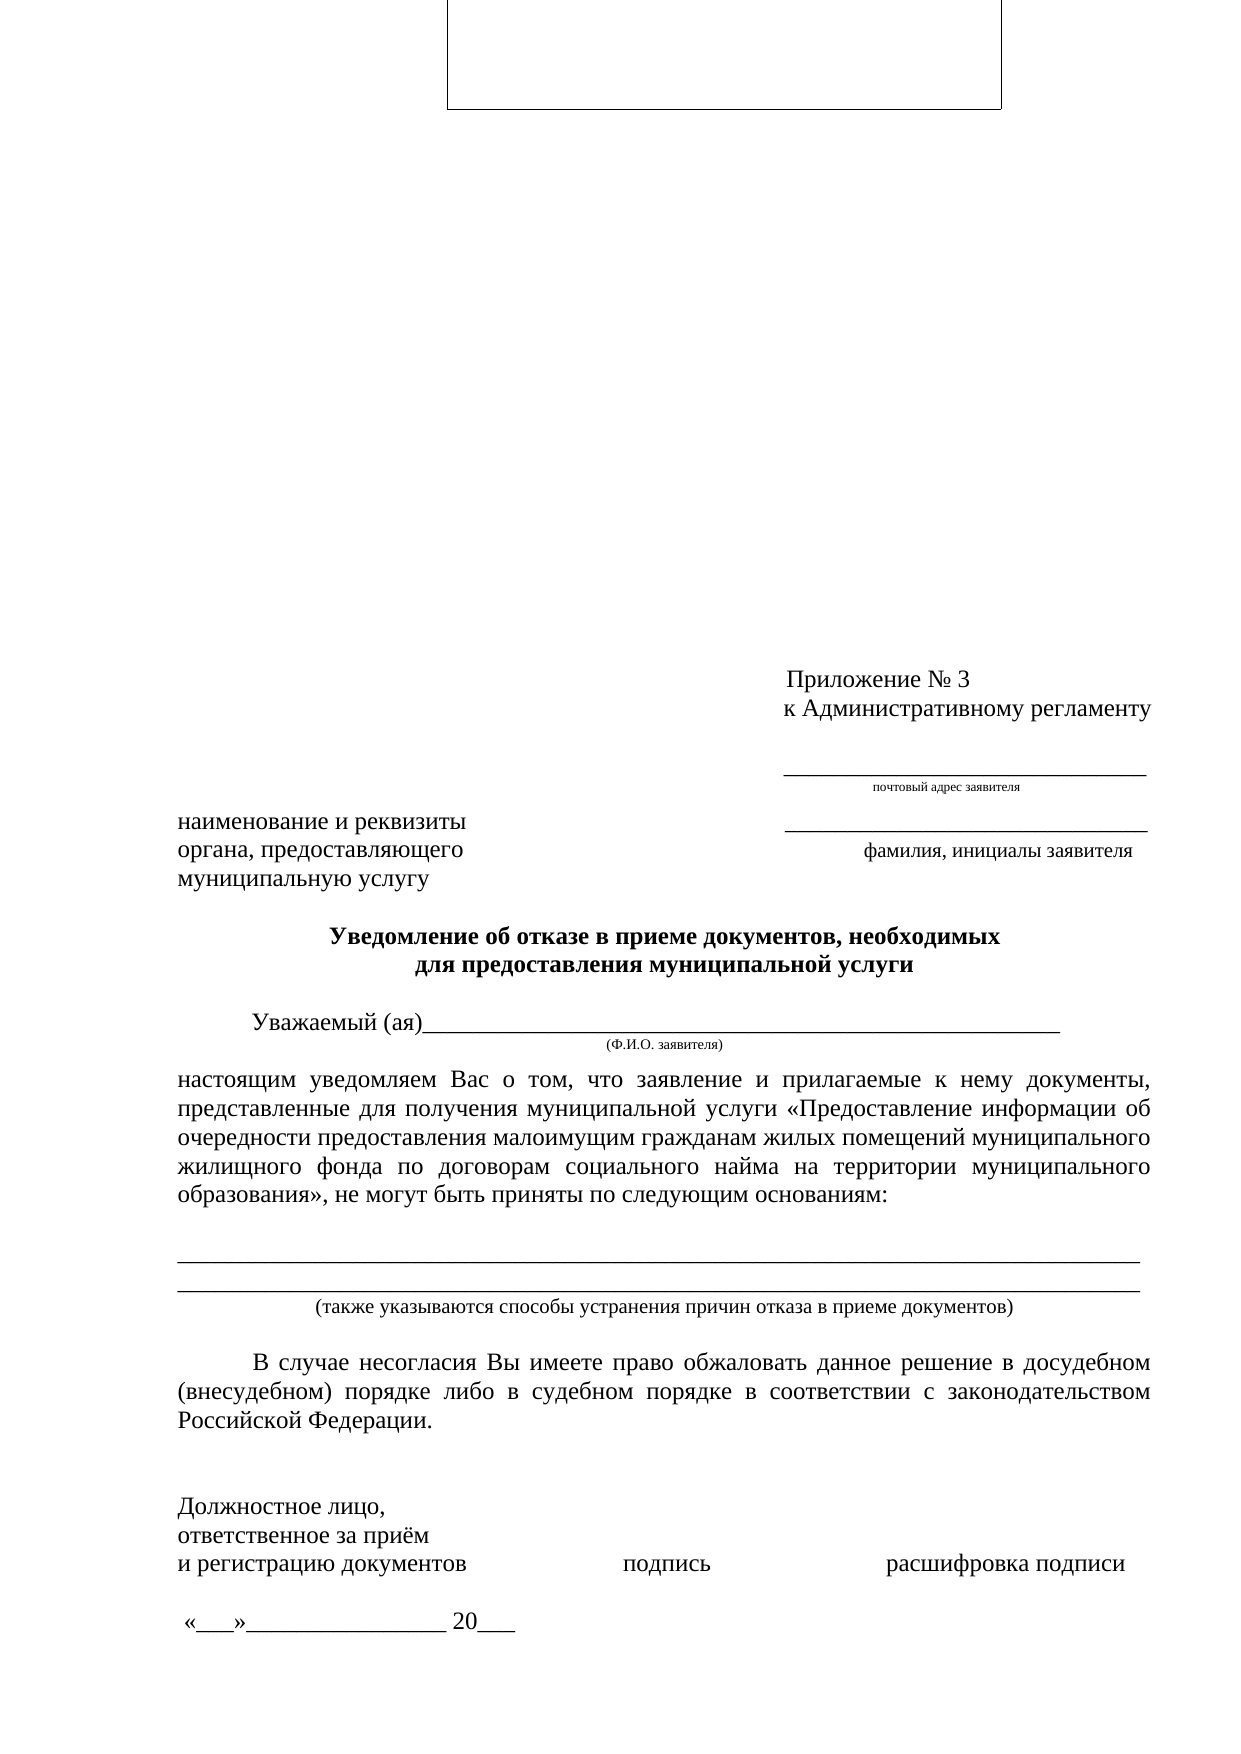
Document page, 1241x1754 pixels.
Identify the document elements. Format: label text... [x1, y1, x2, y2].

text для предоставления муниципальной услуги [177, 949, 1152, 978]
text (также указываются способы устранения причин отказа в приеме документов) [177, 1294, 1152, 1318]
text _____________________________________________________________________________ [177, 1237, 1152, 1266]
text органа, предоставляющего фамилия, инициалы заявителя [177, 834, 1152, 863]
text почтовый адрес заявителя [177, 779, 1152, 806]
text Должностное лицо, [177, 1491, 1152, 1520]
text к Административному регламенту [177, 693, 1152, 722]
text муниципальную услугу [177, 863, 1152, 892]
text настоящим уведомляем Вас о том, что заявление и прилагаемые к нему документы, представленные для получения муниципальной услуги «Предоставление информации об очередности предоставления малоимущим гражданам жилых помещений муниципального жилищного фонда по договорам социального найма на территории муниципального образования», не могут быть приняты по следующим основаниям: [177, 1064, 1152, 1208]
text Уважаемый (ая)___________________________________________________ [177, 1007, 1152, 1036]
text _____________________________________________________________________________ [177, 1266, 1152, 1294]
text В случае несогласия Вы имеете право обжаловать данное решение в досудебном (внесудебном) порядке либо в судебном порядке в соответствии с законодательством Российской Федерации. [177, 1347, 1152, 1433]
text «___»________________ 20___ [177, 1606, 1152, 1635]
text наименование и реквизиты _____________________________ [177, 806, 1152, 834]
text _____________________________ [721, 751, 1152, 779]
text (Ф.И.О. заявителя) [177, 1036, 1152, 1064]
text и регистрацию документов подпись расшифровка подписи [177, 1548, 1152, 1577]
text Приложение № 3 [398, 664, 1152, 693]
text Уведомление об отказе в приеме документов, необходимых [177, 921, 1152, 949]
text ответственное за приём [177, 1520, 1152, 1548]
